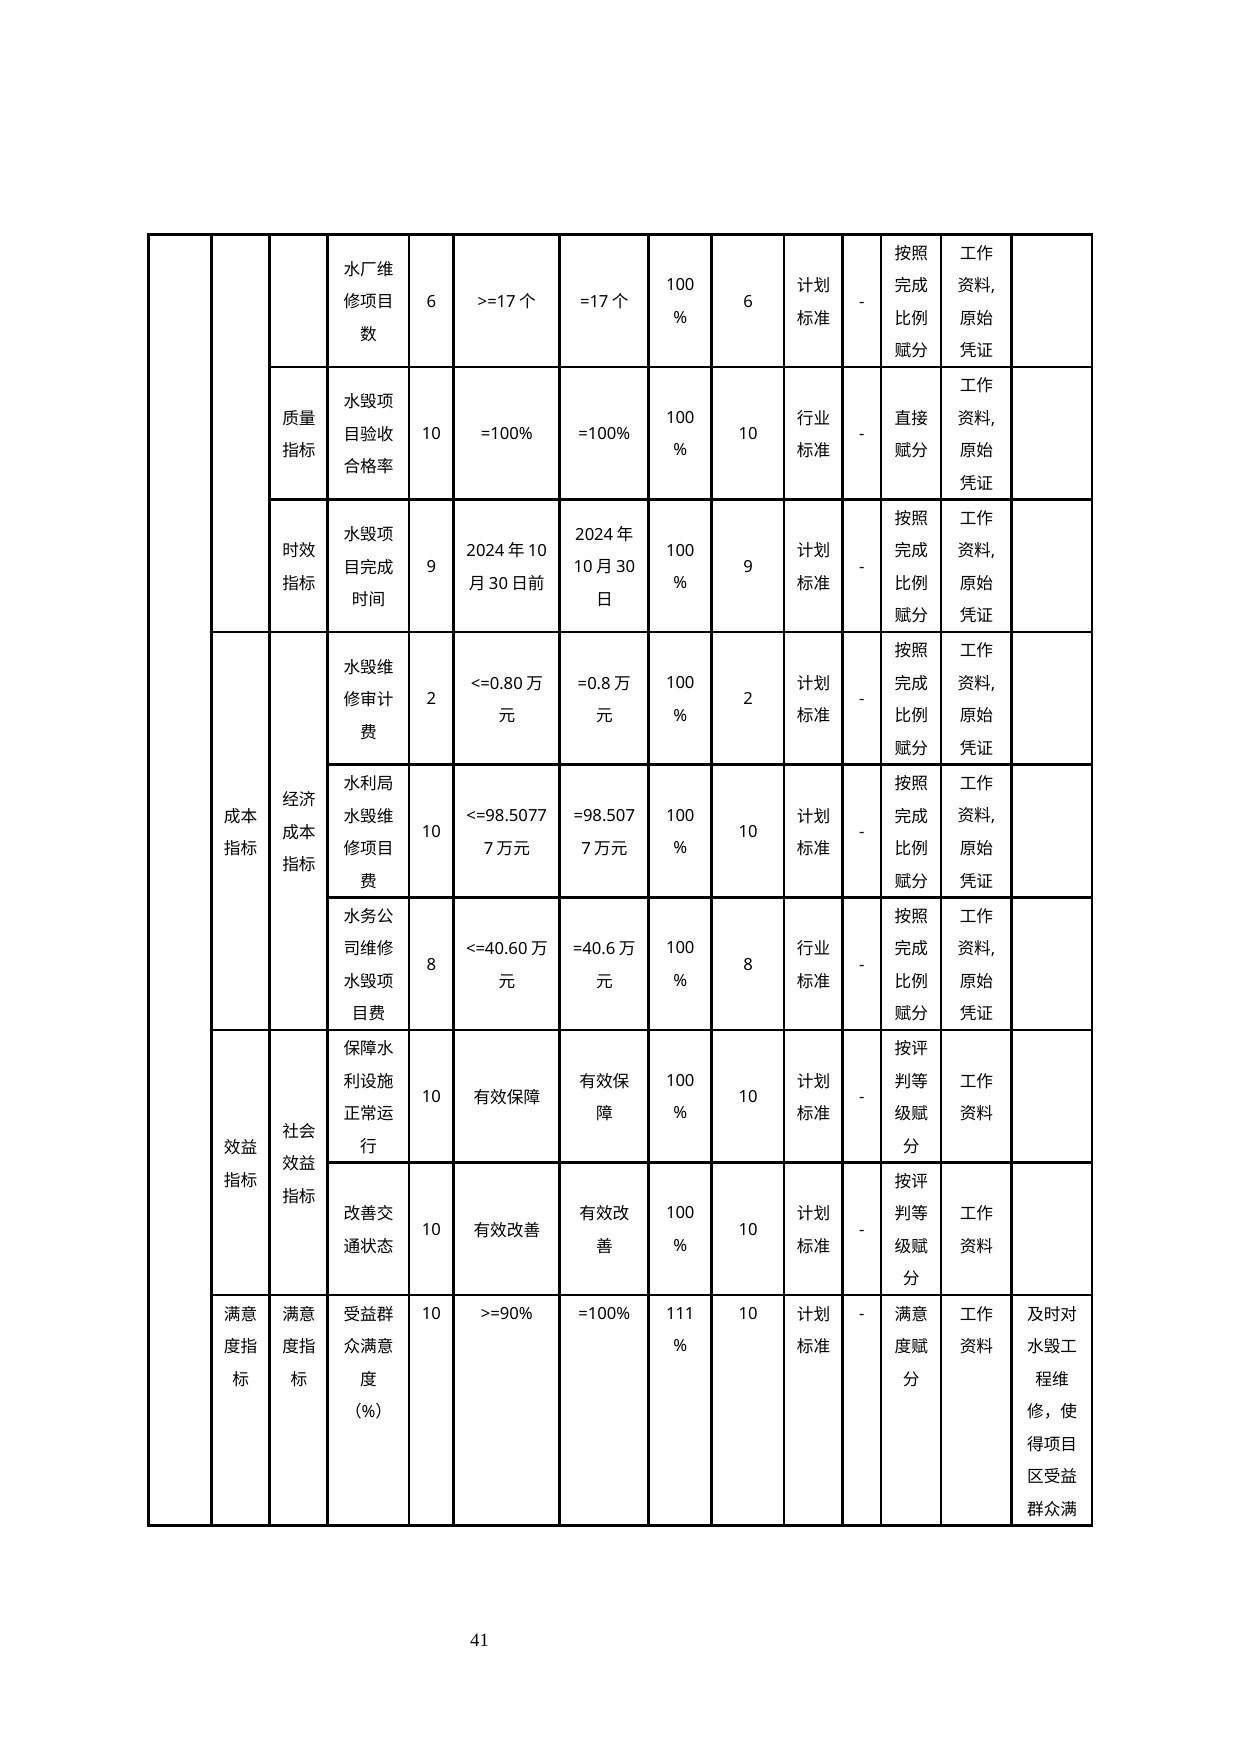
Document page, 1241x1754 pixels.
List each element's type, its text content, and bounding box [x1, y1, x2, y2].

table_cell 工作资料,原始凭证 [942, 899, 1010, 1028]
table_cell 工作资料,原始凭证 [942, 501, 1010, 631]
table_cell 10 [713, 1296, 783, 1524]
table_cell 100% [650, 501, 710, 631]
table_cell 2024年10月30日 [561, 501, 647, 631]
table_cell 9 [410, 501, 452, 631]
table_cell 100% [650, 1031, 710, 1161]
table_cell >=90% [455, 1296, 558, 1524]
table_cell - [844, 766, 880, 896]
table_cell 满意度指标 [213, 1296, 268, 1524]
table_cell 2024年10月30日前 [455, 501, 558, 631]
table_cell 100% [650, 368, 710, 498]
table_cell 行业标准 [785, 899, 841, 1028]
table_cell 8 [410, 899, 452, 1028]
table_cell >=17个 [455, 236, 558, 366]
table_cell 100% [650, 1164, 710, 1294]
table_cell [1013, 1164, 1091, 1294]
table_cell 8 [713, 899, 783, 1028]
table_cell - [844, 236, 880, 366]
table_cell 10 [410, 1164, 452, 1294]
table_cell 水毁项目验收合格率 [329, 368, 408, 498]
table_cell =0.8万元 [561, 633, 647, 763]
table_cell 10 [713, 368, 783, 498]
table_cell 10 [713, 1164, 783, 1294]
table_cell 行业标准 [785, 368, 841, 498]
table_cell - [844, 1031, 880, 1161]
table_cell [1013, 899, 1091, 1028]
table_cell 按评判等级赋分 [882, 1031, 940, 1161]
table_cell 受益群众满意度（%） [329, 1296, 408, 1524]
table_cell 工作资料 [942, 1164, 1010, 1294]
table_cell - [844, 1296, 880, 1524]
table_cell 按照完成比例赋分 [882, 633, 940, 763]
table_cell 满意度指标 [271, 1296, 326, 1524]
table_cell 直接赋分 [882, 368, 940, 498]
table_cell 满意度赋分 [882, 1296, 940, 1524]
table_cell [1013, 501, 1091, 631]
table_cell 计划标准 [785, 501, 841, 631]
table_cell 计划标准 [785, 1164, 841, 1294]
table_cell 质量指标 [271, 368, 326, 498]
table_cell 计划标准 [785, 633, 841, 763]
table_cell <=40.60万元 [455, 899, 558, 1028]
table_cell - [844, 899, 880, 1028]
table_cell [1013, 633, 1091, 763]
table_cell =98.5077万元 [561, 766, 647, 896]
table_cell =17个 [561, 236, 647, 366]
table_cell 按照完成比例赋分 [882, 236, 940, 366]
table_cell [1013, 766, 1091, 896]
table_cell [1013, 368, 1091, 498]
table_cell - [844, 368, 880, 498]
table_cell =100% [561, 368, 647, 498]
table_cell 2 [713, 633, 783, 763]
table_cell 有效保障 [561, 1031, 647, 1161]
table_cell 有效保障 [455, 1031, 558, 1161]
table_cell 有效改善 [561, 1164, 647, 1294]
table_cell =40.6万元 [561, 899, 647, 1028]
table_cell 100% [650, 899, 710, 1028]
table_cell 计划标准 [785, 766, 841, 896]
table_cell 100% [650, 766, 710, 896]
table_cell 2 [410, 633, 452, 763]
table_cell 成本指标 [213, 633, 268, 1028]
table_cell 水毁项目完成时间 [329, 501, 408, 631]
table_cell [1013, 1031, 1091, 1161]
table_cell 111% [650, 1296, 710, 1524]
table_cell - [844, 633, 880, 763]
table_cell 计划标准 [785, 1031, 841, 1161]
table_cell 按照完成比例赋分 [882, 501, 940, 631]
table_cell 6 [410, 236, 452, 366]
table_cell 10 [410, 1031, 452, 1161]
table_cell 工作资料,原始凭证 [942, 766, 1010, 896]
table_cell 时效指标 [271, 501, 326, 631]
table_cell 水厂维修项目数 [329, 236, 408, 366]
table_cell 计划标准 [785, 236, 841, 366]
table_cell 10 [410, 1296, 452, 1524]
table_cell 6 [713, 236, 783, 366]
table_cell 水务公司维修水毁项目费 [329, 899, 408, 1028]
table_cell 工作资料,原始凭证 [942, 236, 1010, 366]
table_cell 水利局水毁维修项目费 [329, 766, 408, 896]
table_cell 保障水利设施正常运行 [329, 1031, 408, 1161]
table_cell 改善交通状态 [329, 1164, 408, 1294]
table_cell 10 [713, 766, 783, 896]
table_cell 效益指标 [213, 1031, 268, 1294]
table_cell 工作资料 [942, 1031, 1010, 1161]
table_cell 经济成本指标 [271, 633, 326, 1028]
table_cell <=98.50777万元 [455, 766, 558, 896]
table_cell 水毁维修审计费 [329, 633, 408, 763]
table_cell 工作资料,原始凭证 [942, 633, 1010, 763]
table_cell - [844, 501, 880, 631]
table_cell 100% [650, 633, 710, 763]
table_cell 工作资料,原始凭证 [942, 368, 1010, 498]
table_cell =100% [455, 368, 558, 498]
table_cell 10 [410, 368, 452, 498]
table_cell 工作资料 [942, 1296, 1010, 1524]
table_cell <=0.80万元 [455, 633, 558, 763]
table_cell 有效改善 [455, 1164, 558, 1294]
table_cell 10 [713, 1031, 783, 1161]
table_cell 按评判等级赋分 [882, 1164, 940, 1294]
table_cell 计划标准 [785, 1296, 841, 1524]
table_cell [1013, 236, 1091, 366]
table_cell - [844, 1164, 880, 1294]
table_cell =100% [561, 1296, 647, 1524]
table_cell 按照完成比例赋分 [882, 766, 940, 896]
table_cell 9 [713, 501, 783, 631]
table_cell 按照完成比例赋分 [882, 899, 940, 1028]
table_cell 10 [410, 766, 452, 896]
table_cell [1013, 1296, 1091, 1524]
table_cell 社会效益指标 [271, 1031, 326, 1294]
table_cell 100% [650, 236, 710, 366]
